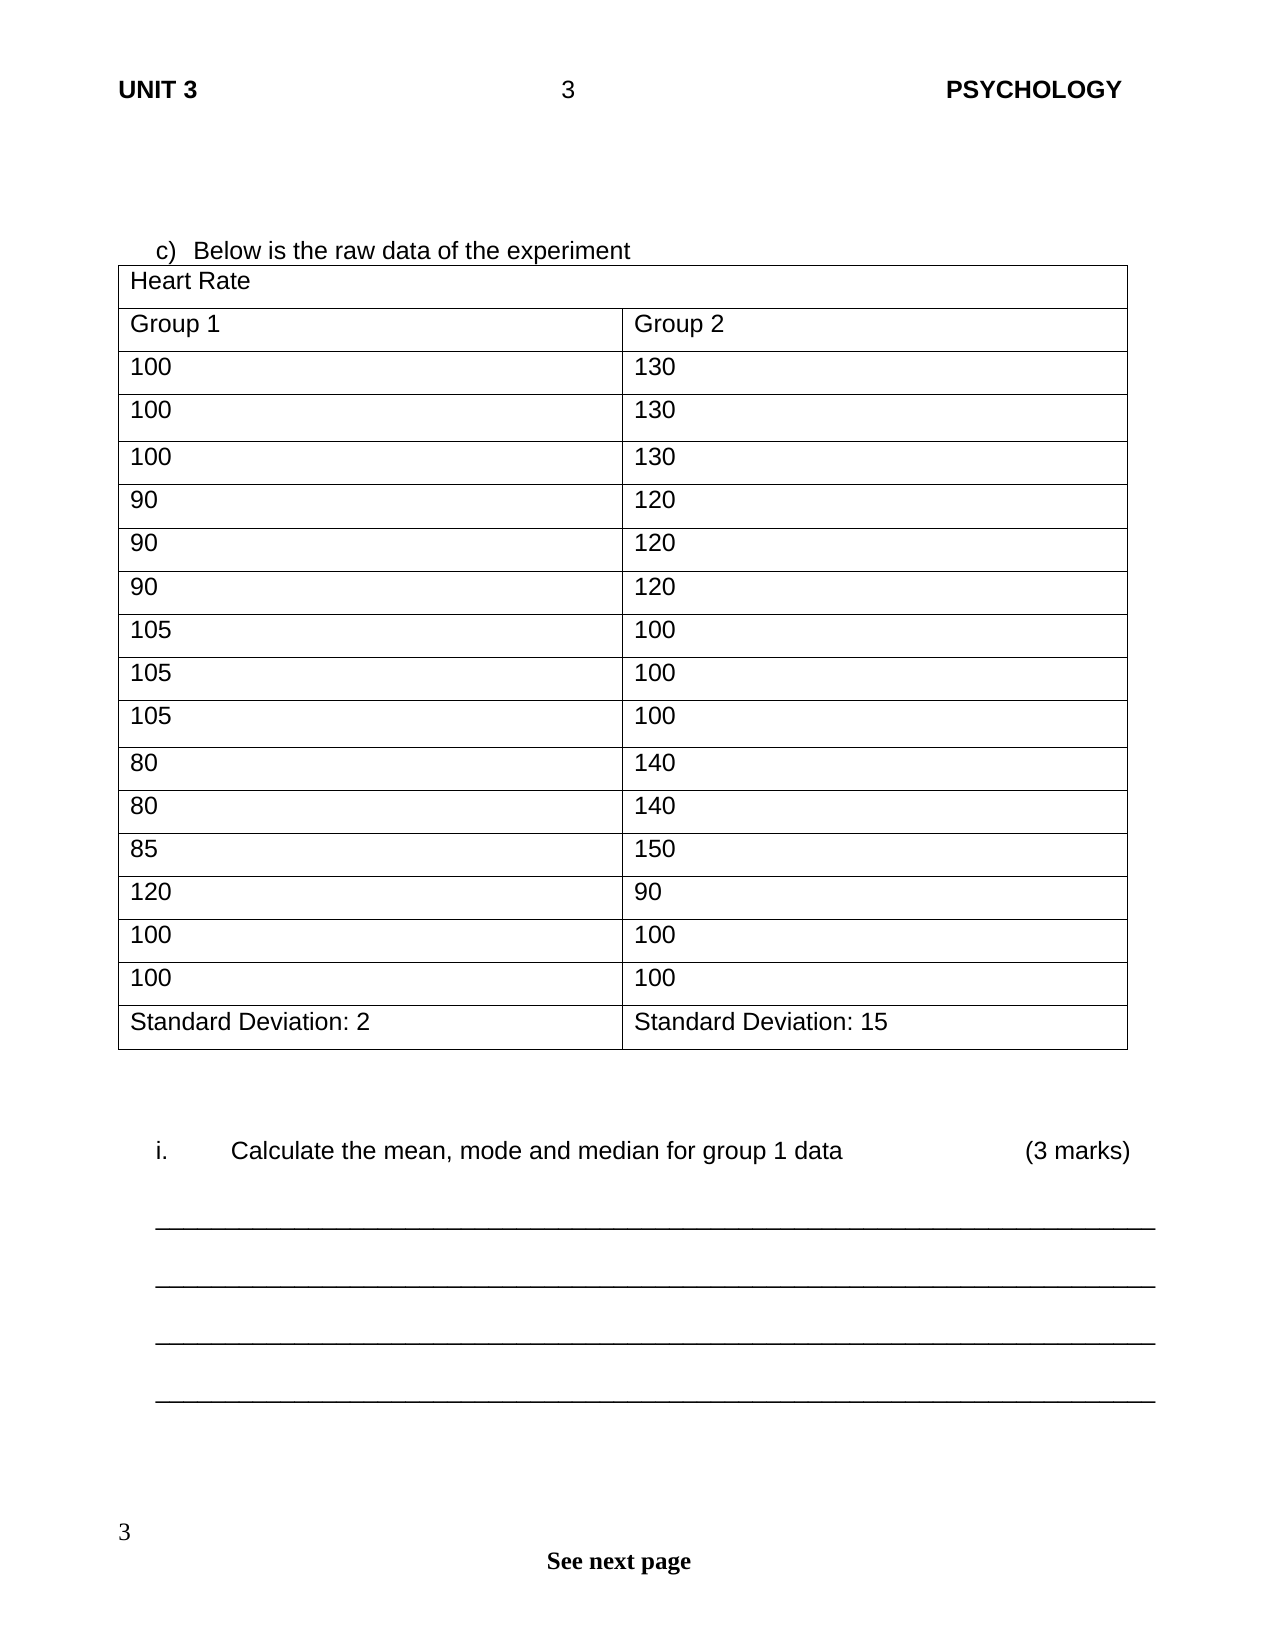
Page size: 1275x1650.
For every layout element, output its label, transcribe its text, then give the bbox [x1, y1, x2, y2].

table_cell 100 [119, 442, 622, 484]
table_cell 85 [119, 834, 622, 876]
table_cell 100 [623, 658, 1127, 700]
table_cell 90 [119, 572, 622, 614]
table_cell Group 1 [119, 309, 622, 351]
table_cell Standard Deviation: 2 [119, 1006, 622, 1048]
table_cell 105 [119, 658, 622, 700]
table_cell Standard Deviation: 15 [623, 1006, 1127, 1048]
list Below is the raw data of the experiment [156, 236, 1157, 265]
table_cell 90 [623, 877, 1127, 919]
table_cell 100 [623, 701, 1127, 747]
table_cell 80 [119, 791, 622, 833]
table_cell 100 [119, 352, 622, 394]
text ________________________________________________________________________________________________________________________________________________________________________________________________________________________________________________________________________________________________ [156, 1202, 1157, 1403]
table_cell 120 [119, 877, 622, 919]
table_cell 80 [119, 748, 622, 790]
table_header Heart Rate [119, 266, 1127, 308]
table_cell 105 [119, 701, 622, 747]
table_cell 140 [623, 748, 1127, 790]
table_cell 130 [623, 395, 1127, 441]
table_cell 100 [119, 920, 622, 962]
table_cell 130 [623, 352, 1127, 394]
table_cell 100 [623, 615, 1127, 657]
table_cell 120 [623, 485, 1127, 527]
list Calculate the mean, mode and median for group 1 data (3 marks) [156, 1136, 1157, 1164]
table_cell 120 [623, 572, 1127, 614]
table_cell 105 [119, 615, 622, 657]
table_cell 100 [623, 920, 1127, 962]
table_cell 130 [623, 442, 1127, 484]
table_cell 90 [119, 485, 622, 527]
table_cell 140 [623, 791, 1127, 833]
table_cell 120 [623, 529, 1127, 571]
table_cell 90 [119, 529, 622, 571]
table_cell 150 [623, 834, 1127, 876]
table_cell Group 2 [623, 309, 1127, 351]
table_cell 100 [119, 963, 622, 1005]
table_cell 100 [623, 963, 1127, 1005]
table_cell 100 [119, 395, 622, 441]
